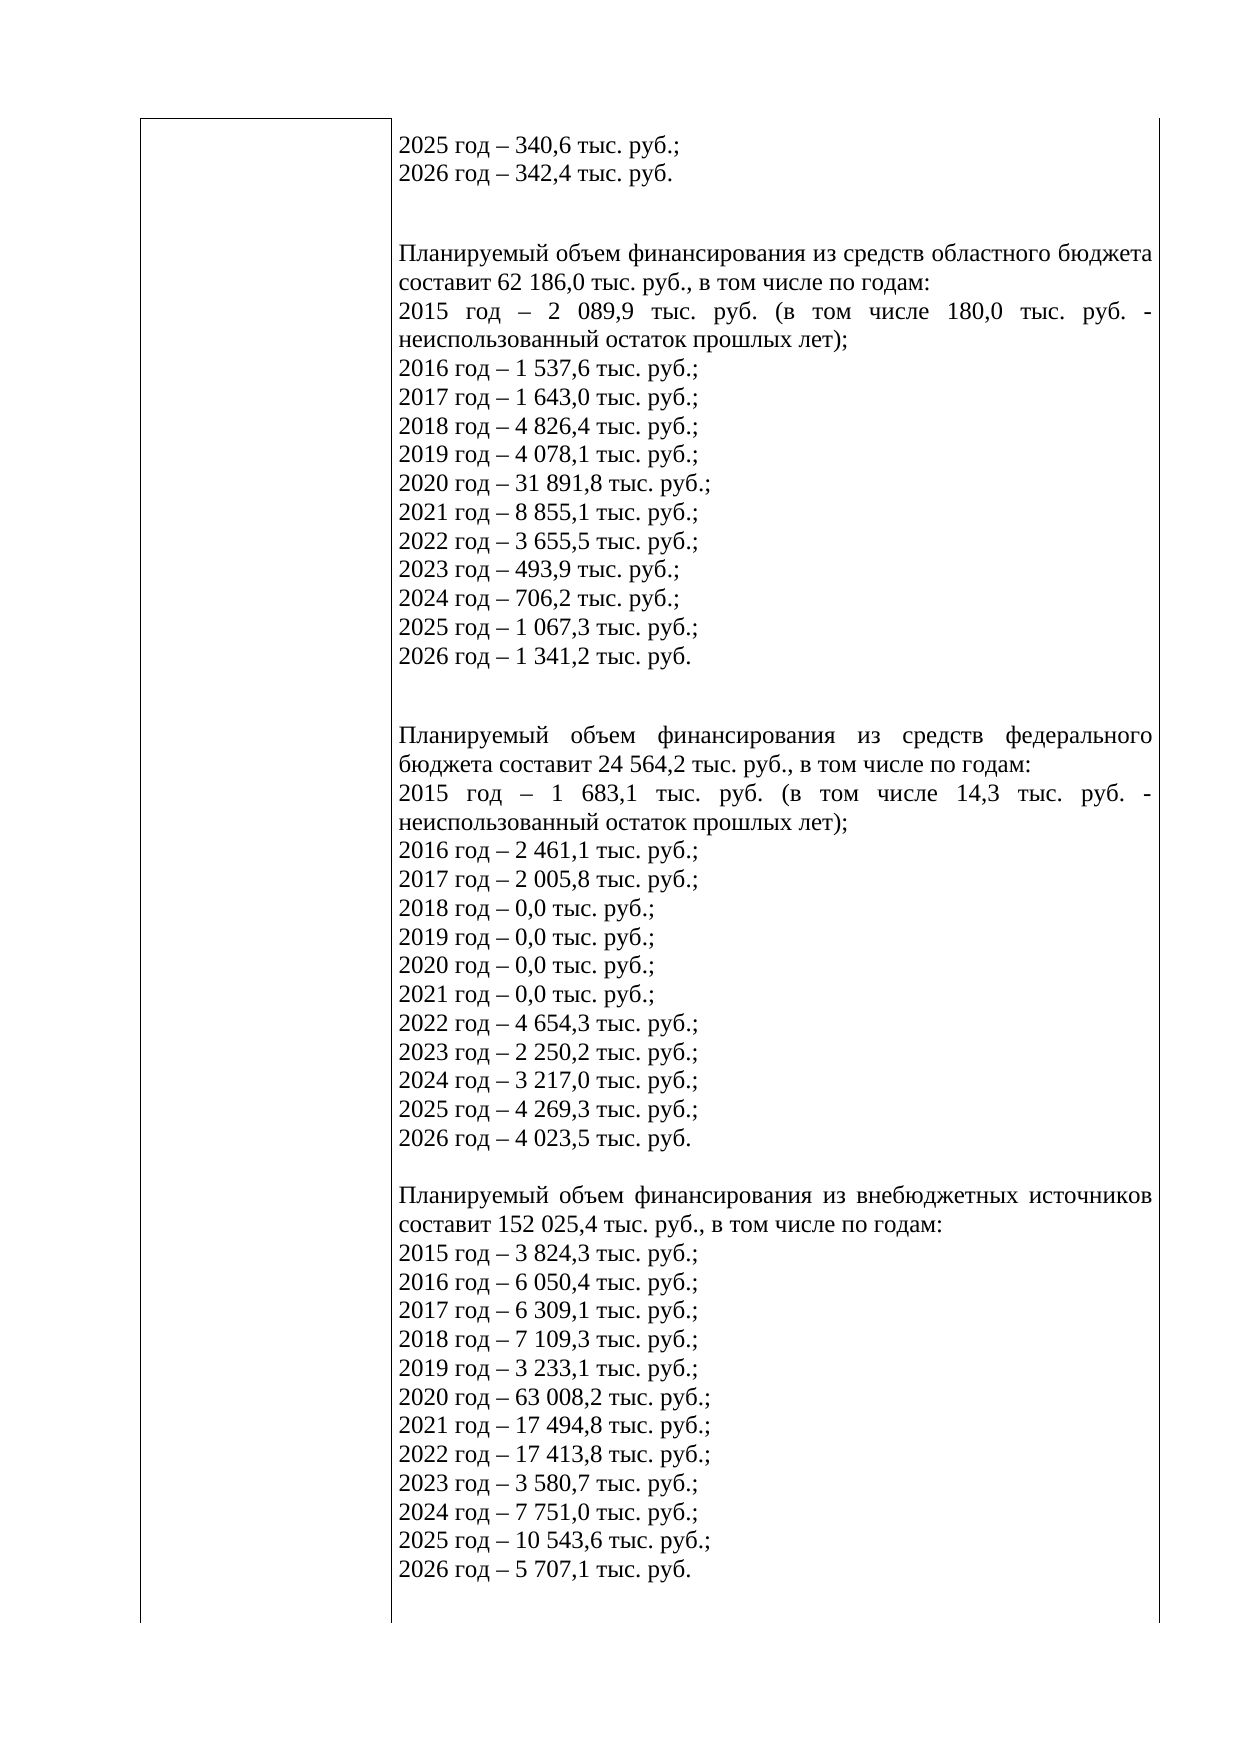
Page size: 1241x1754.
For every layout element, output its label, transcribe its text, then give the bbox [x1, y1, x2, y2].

table_cell Планируемый объем финансирования из средств федерального бюджета составит 24 564,2 тыс. руб., в том числе по годам: 2015 год – 1 683,1 тыс. руб. (в том числе 14,3 тыс. руб. - неиспользованный остаток прошлых лет); 2016 год – 2 461,1 тыс. руб.; 2017 год – 2 005,8 тыс. руб.; 2018 год – 0,0 тыс. руб.; 2019 год – 0,0 тыс. руб.; 2020 год – 0,0 тыс. руб.; 2021 год – 0,0 тыс. руб.; 2022 год – 4 654,3 тыс. руб.; 2023 год – 2 250,2 тыс. руб.; 2024 год – 3 217,0 тыс. руб.; 2025 год – 4 269,3 тыс. руб.; 2026 год – 4 023,5 тыс. руб. Планируемый объем финансирования из внебюджетных источников составит 152 025,4 тыс. руб., в том числе по годам: 2015 год – 3 824,3 тыс. руб.; 2016 год – 6 050,4 тыс. руб.; 2017 год – 6 309,1 тыс. руб.; 2018 год – 7 109,3 тыс. руб.; 2019 год – 3 233,1 тыс. руб.; 2020 год – 63 008,2 тыс. руб.; 2021 год – 17 494,8 тыс. руб.; 2022 год – 17 413,8 тыс. руб.; 2023 год – 3 580,7 тыс. руб.; 2024 год – 7 751,0 тыс. руб.; 2025 год – 10 543,6 тыс. руб.; 2026 год – 5 707,1 тыс. руб. [392, 709, 1159, 1622]
table_cell Планируемый объем финансирования из средств областного бюджета составит 62 186,0 тыс. руб., в том числе по годам: 2015 год – 2 089,9 тыс. руб. (в том числе 180,0 тыс. руб. - неиспользованный остаток прошлых лет); 2016 год – 1 537,6 тыс. руб.; 2017 год – 1 643,0 тыс. руб.; 2018 год – 4 826,4 тыс. руб.; 2019 год – 4 078,1 тыс. руб.; 2020 год – 31 891,8 тыс. руб.; 2021 год – 8 855,1 тыс. руб.; 2022 год – 3 655,5 тыс. руб.; 2023 год – 493,9 тыс. руб.; 2024 год – 706,2 тыс. руб.; 2025 год – 1 067,3 тыс. руб.; 2026 год – 1 341,2 тыс. руб. [392, 227, 1159, 709]
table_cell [392, 118, 1159, 227]
